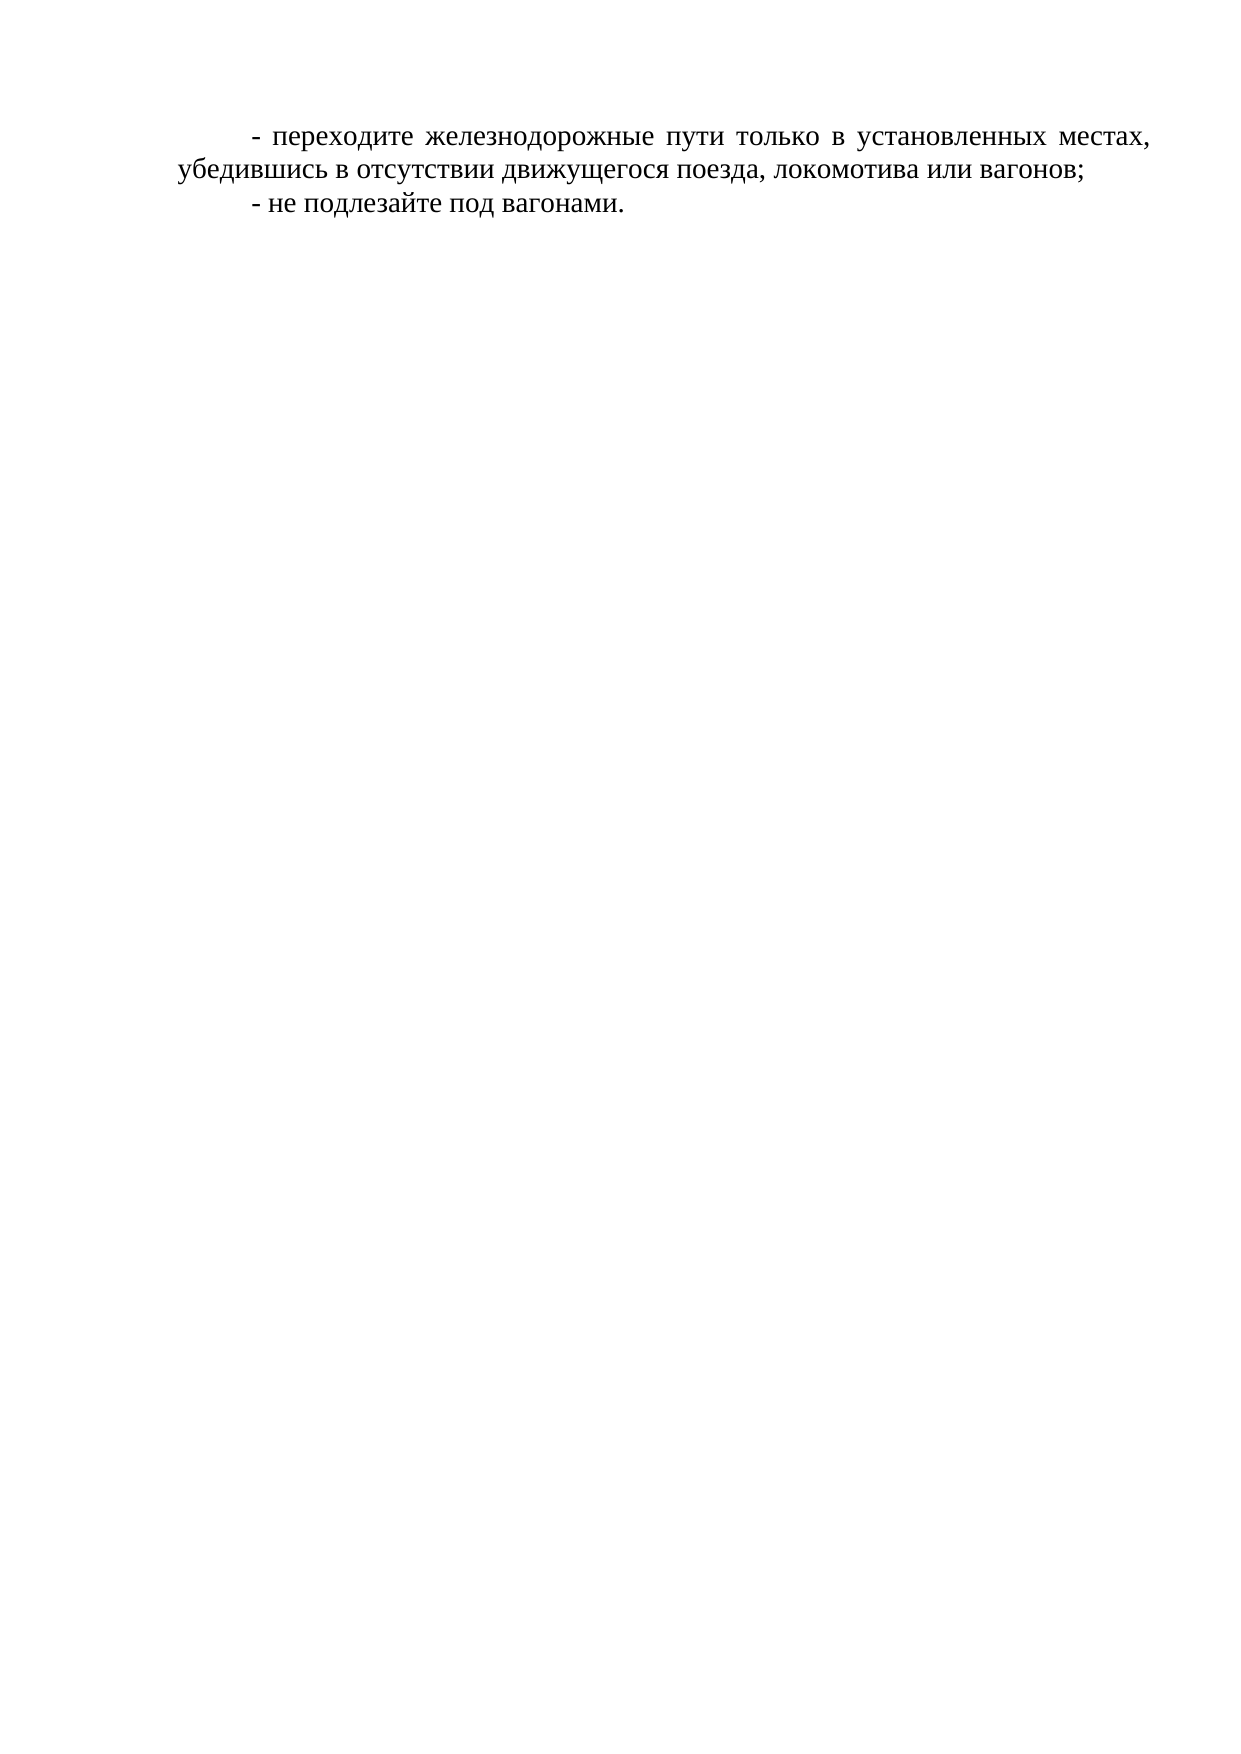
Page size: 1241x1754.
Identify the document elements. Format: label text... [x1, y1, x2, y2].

text - переходите железнодорожные пути только в установленных местах, убедившись в отсутствии движущегося поезда, локомотива или вагонов; [177, 118, 1152, 185]
text - не подлезайте под вагонами. [177, 185, 1152, 219]
